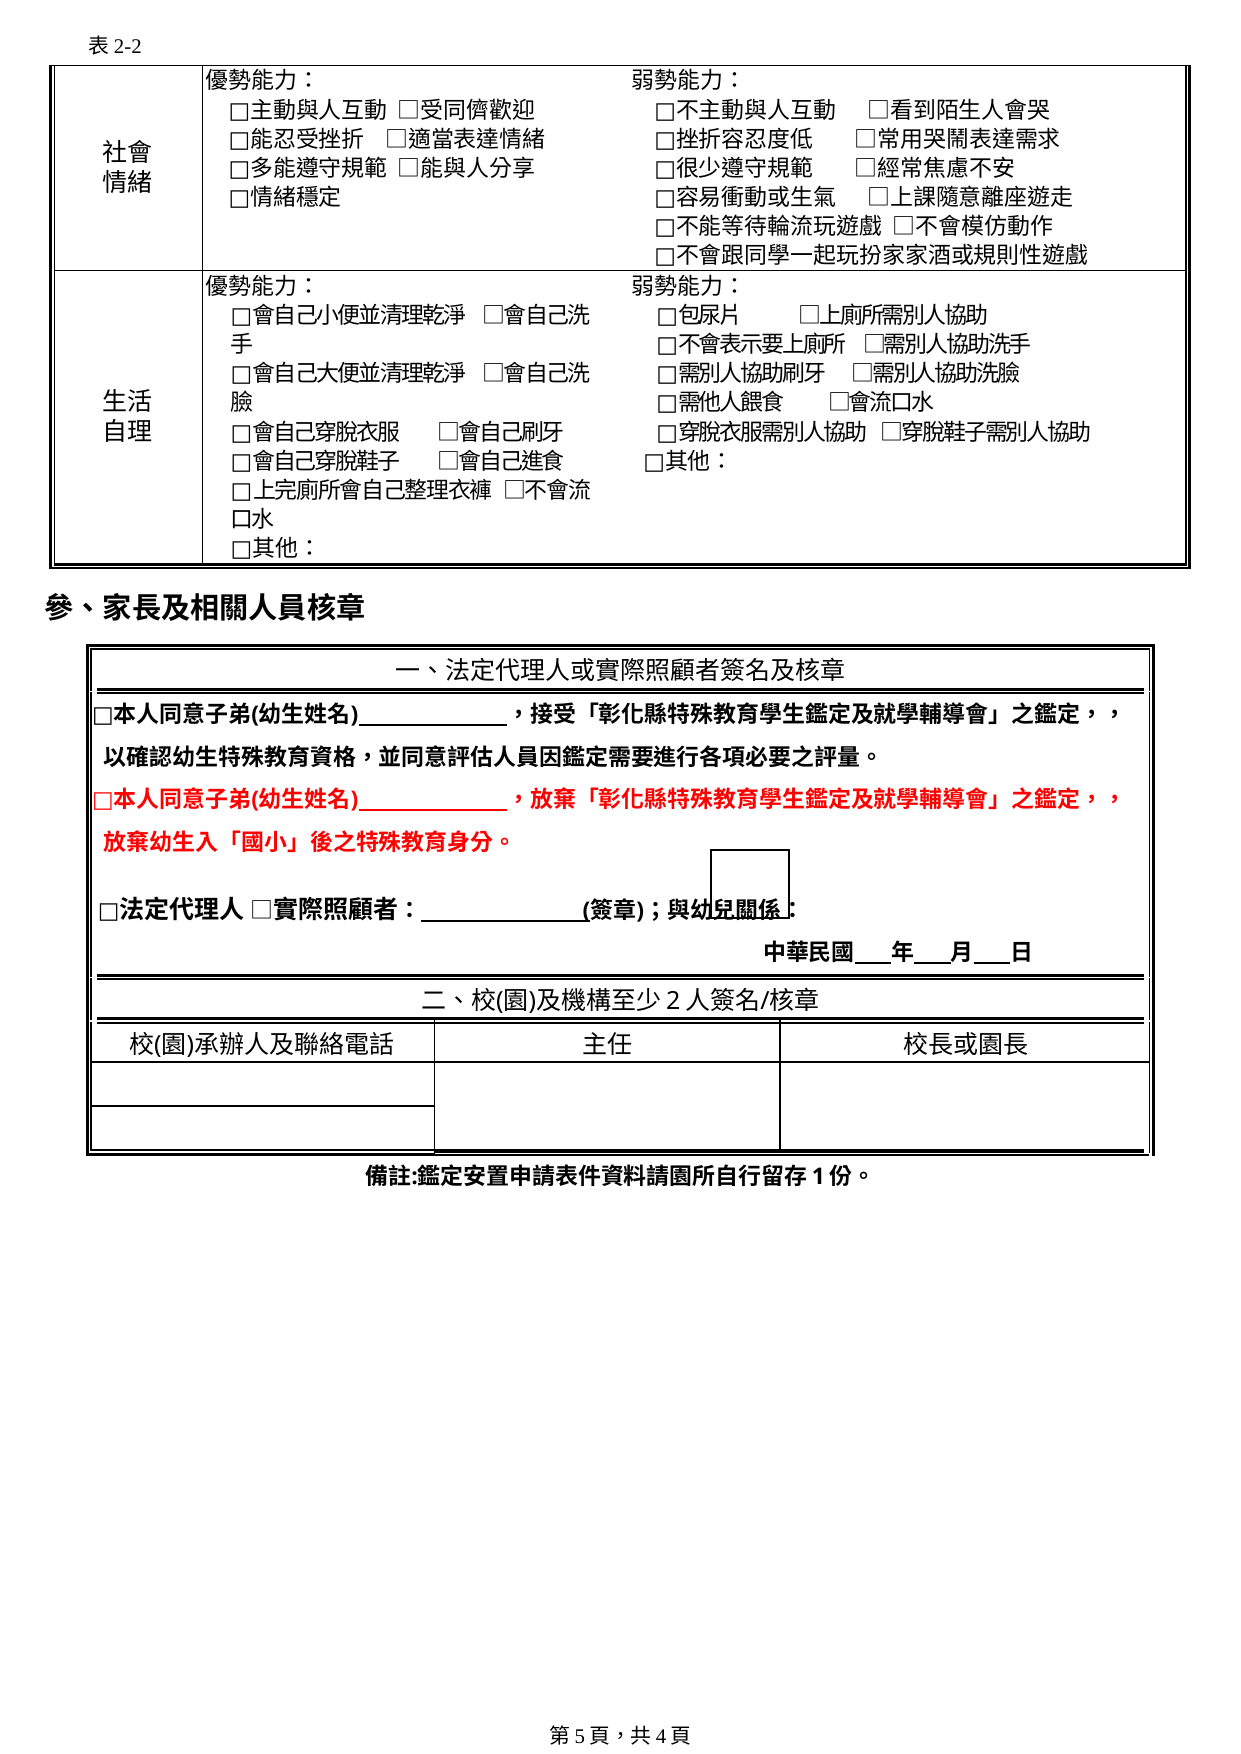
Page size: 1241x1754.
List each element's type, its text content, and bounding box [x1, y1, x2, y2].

table_cell 弱勢能力： □包尿片 □上廁所需別人協助 □不會表示要上廁所 □需別人協助洗手 □需別人協助刷牙 □需別人協助洗臉 □需他人餵食 □會流口水 □穿脫衣服需別人協助 □穿脫鞋子需別人協助 □其他： [628, 271, 1185, 562]
text 參、家長及相關人員核章 [44, 569, 1152, 644]
table_cell 社會 情緒 [55, 66, 202, 270]
table_cell 弱勢能力： □不主動與人互動 □看到陌生人會哭 □挫折容忍度低 □常用哭鬧表達需求 □很少遵守規範 □經常焦慮不安 □容易衝動或生氣 □上課隨意離座遊走 □不能等待輪流玩遊戲 □不會模仿動作 □不會跟同學一起玩扮家家酒或規則性遊戲 [628, 66, 1185, 270]
table_cell □本人同意子弟(幼生姓名) ，接受「彰化縣特殊教育學生鑑定及就學輔導會」之鑑定，， 以確認幼生特殊教育資格，並同意評估人員因鑑定需要進行各項必要之評量。 □本人同意子弟(幼生姓名) ，放棄「彰化縣特殊教育學生鑑定及就學輔導會」之鑑定，， 放棄幼生入「國小」後之特殊教育身分。 □法定代理人 □實際照顧者： (簽章)；與幼兒關係： 中華民國 年 月 日 [89, 688, 1152, 973]
table_header 一、法定代理人或實際照顧者簽名及核章 [92, 650, 1149, 687]
table_cell 優勢能力： □會自己小便並清理乾淨 □會自己洗手 □會自己大便並清理乾淨 □會自己洗臉 □會自己穿脫衣服 □會自己刷牙 □會自己穿脫鞋子 □會自己進食 □上完廁所會自己整理衣褲 □不會流口水 □其他： [203, 271, 628, 562]
table_cell 校長或園長 [781, 1017, 1152, 1061]
table_cell [435, 1063, 779, 1149]
table_cell [92, 1107, 434, 1149]
table_cell [92, 1063, 434, 1105]
table_cell 主任 [435, 1024, 779, 1061]
text 備註:鑑定安置申請表件資料請園所自行留存1份。 [89, 1156, 1152, 1193]
table_cell 校(園)承辦人及聯絡電話 [89, 1017, 434, 1061]
table_cell 生活 自理 [55, 271, 202, 562]
table_cell 優勢能力： □主動與人互動 □受同儕歡迎 □能忍受挫折 □適當表達情緒 □多能遵守規範 □能與人分享 □情緒穩定 [203, 66, 628, 270]
table_cell [781, 1063, 1149, 1149]
table_cell 二、校(園)及機構至少2人簽名/核章 [89, 974, 1152, 1017]
